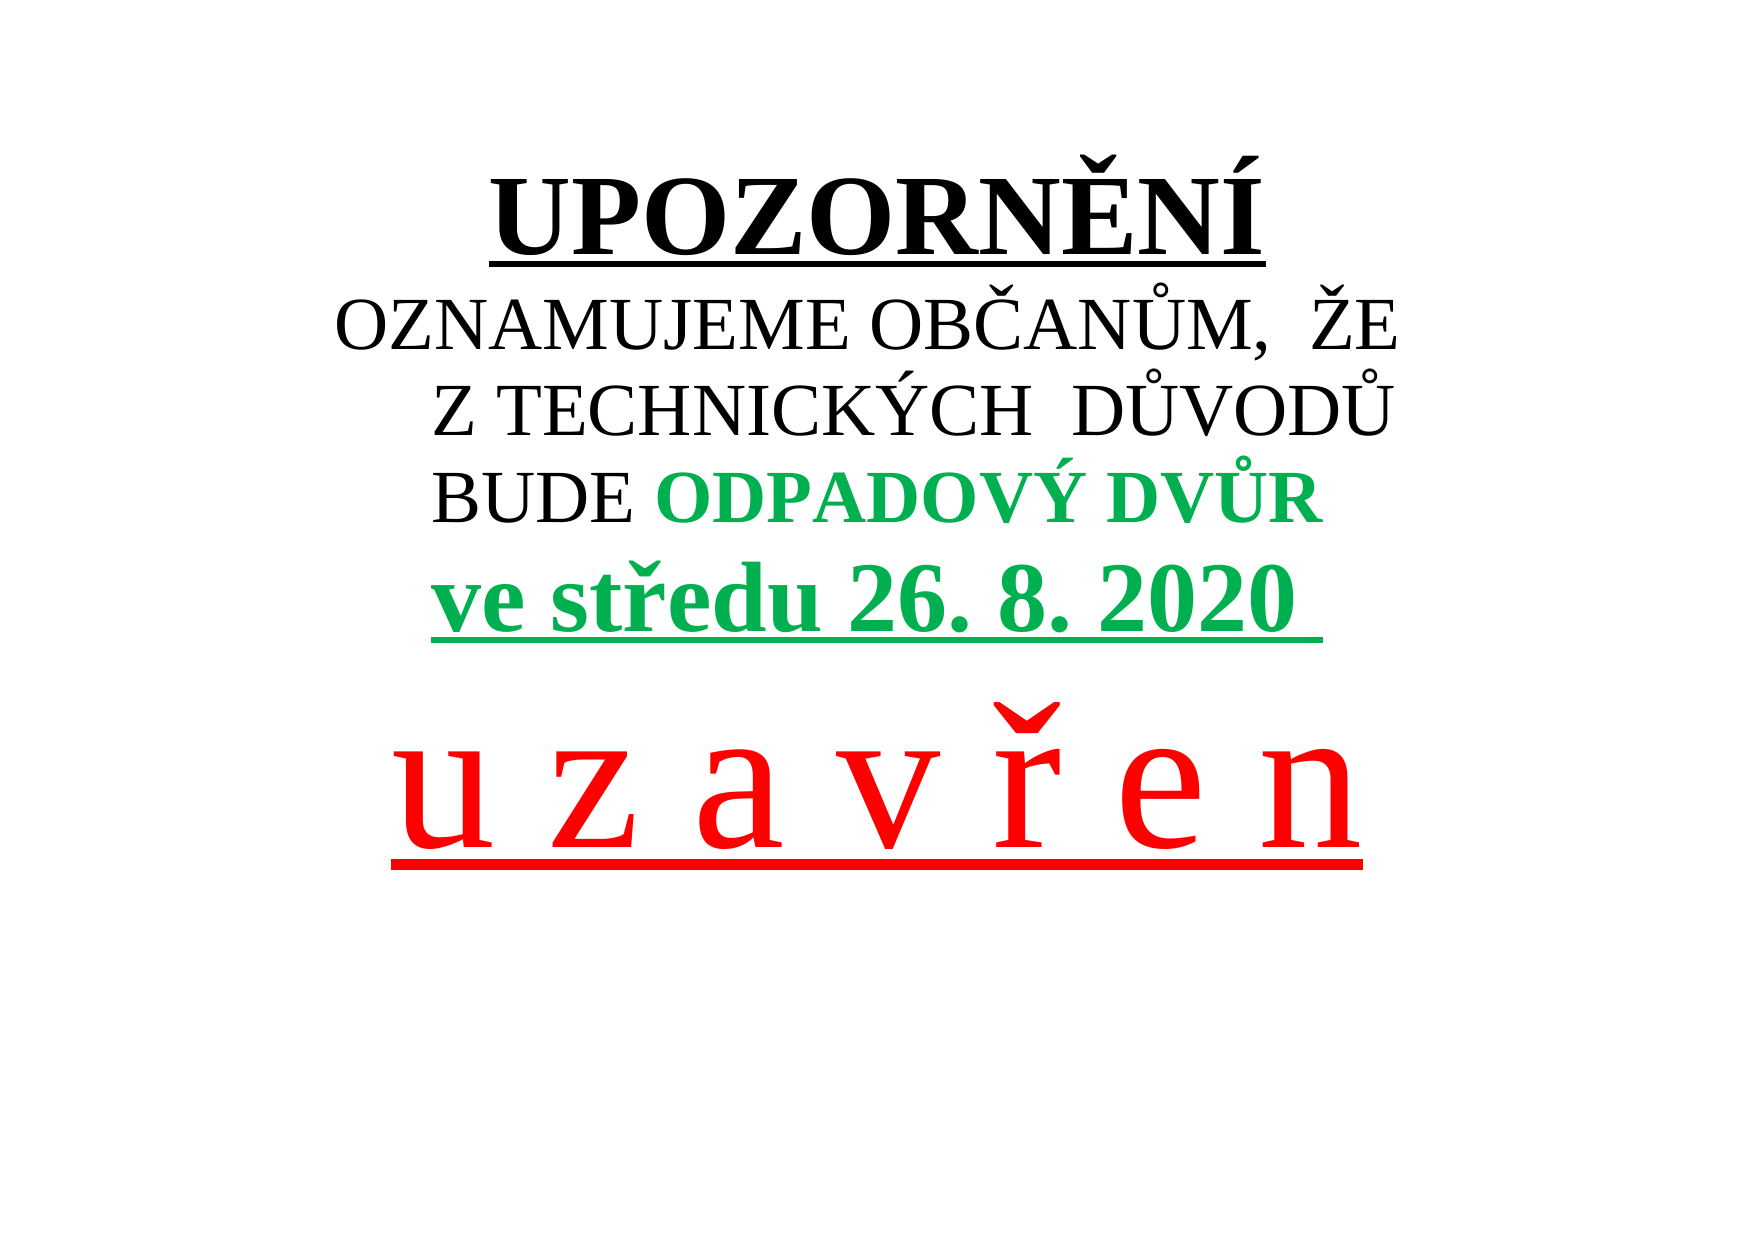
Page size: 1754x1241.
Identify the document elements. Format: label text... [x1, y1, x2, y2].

text ve středu 26. 8. 2020 [148, 538, 1606, 653]
text u z a v ř e n [148, 653, 1606, 893]
text BUDE ODPADOVÝ DVŮR [148, 452, 1606, 538]
text UPOZORNĚNÍ [148, 148, 1606, 279]
text OZNAMUJEME OBČANŮM, ŽE Z TECHNICKÝCH DŮVODŮ [148, 279, 1606, 452]
